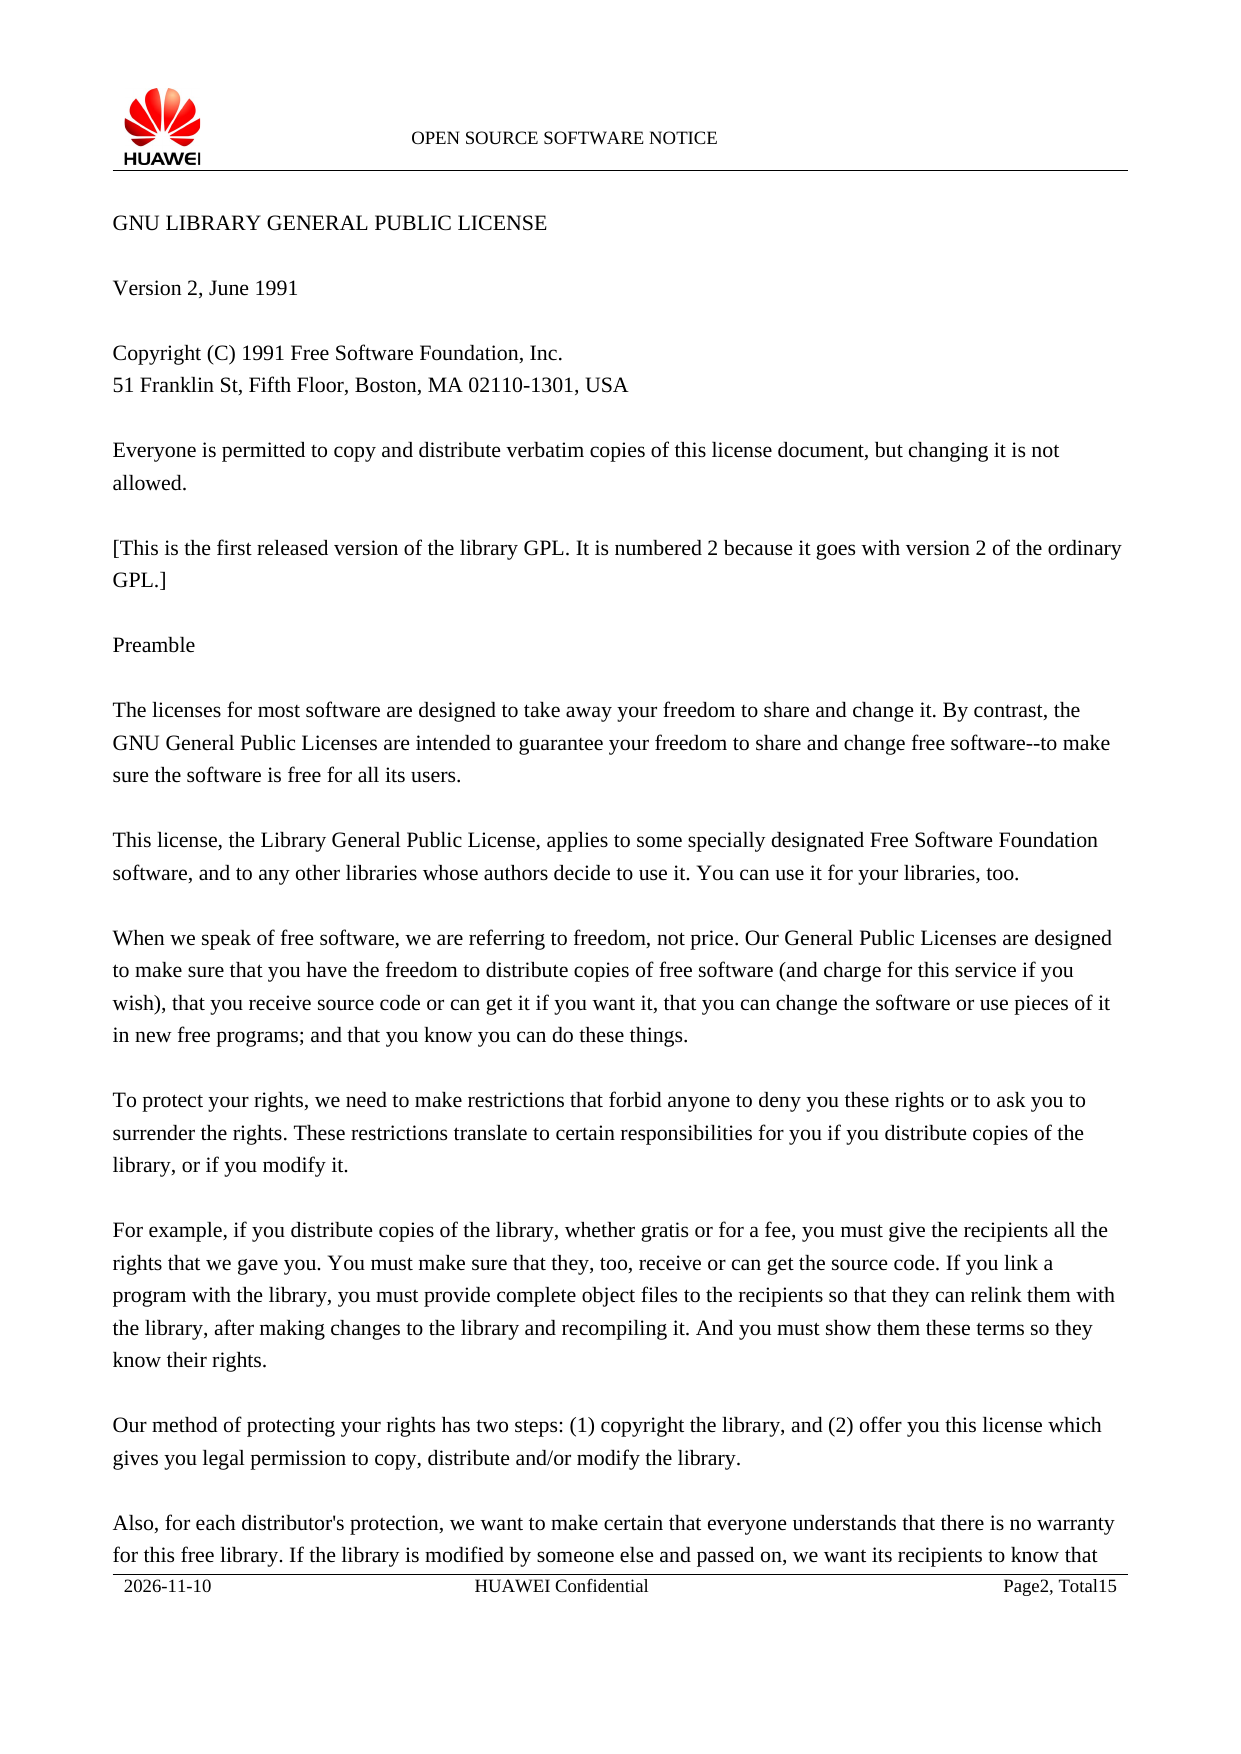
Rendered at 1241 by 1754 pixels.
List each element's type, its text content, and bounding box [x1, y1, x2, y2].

picture [124, 88, 201, 165]
